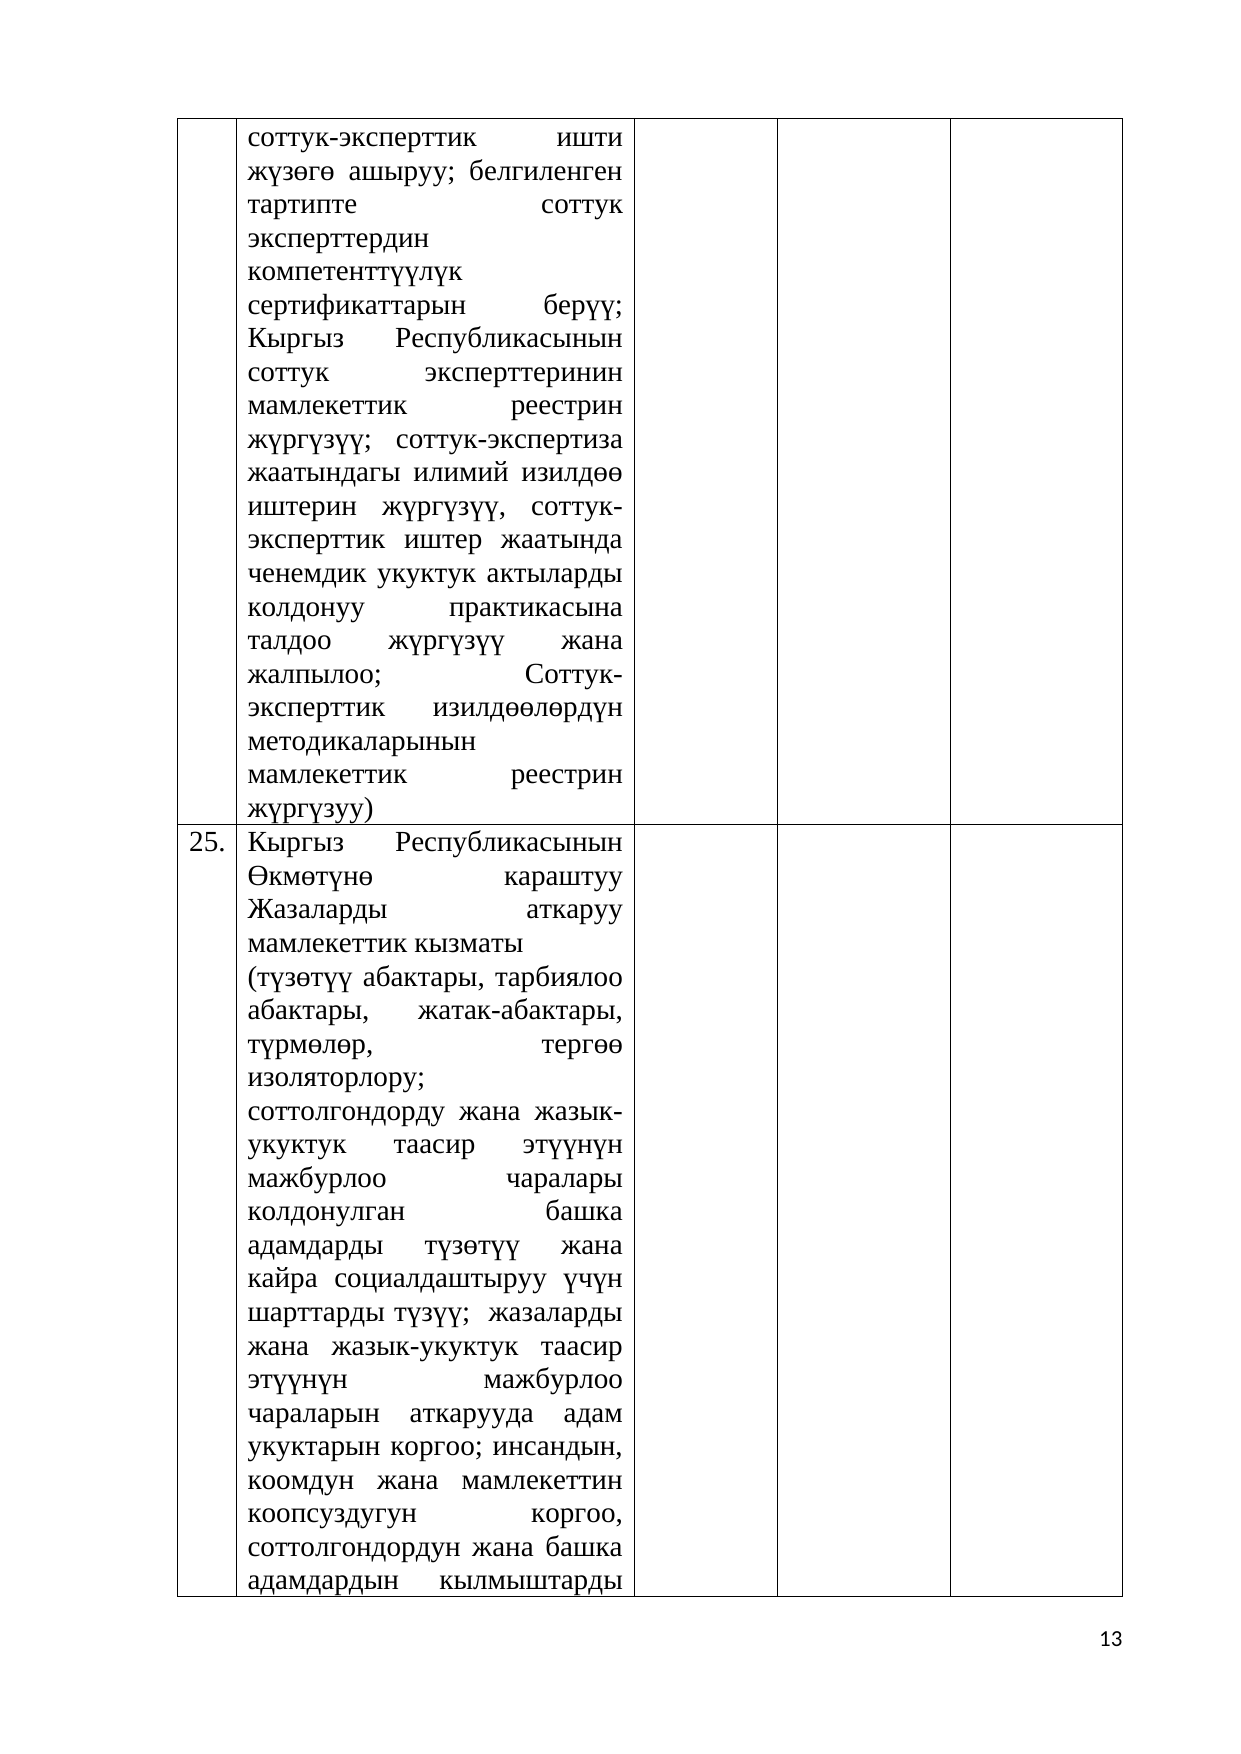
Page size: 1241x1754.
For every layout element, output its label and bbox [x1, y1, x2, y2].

table_cell [951, 119, 1122, 823]
table_cell [635, 825, 777, 1596]
table_cell [178, 119, 236, 823]
table_cell [951, 825, 1122, 1596]
table_cell [778, 119, 950, 823]
table_cell [178, 825, 236, 1596]
table_cell [237, 825, 634, 1596]
table_cell [237, 119, 634, 823]
table_cell [635, 119, 777, 823]
table_cell [778, 825, 950, 1596]
